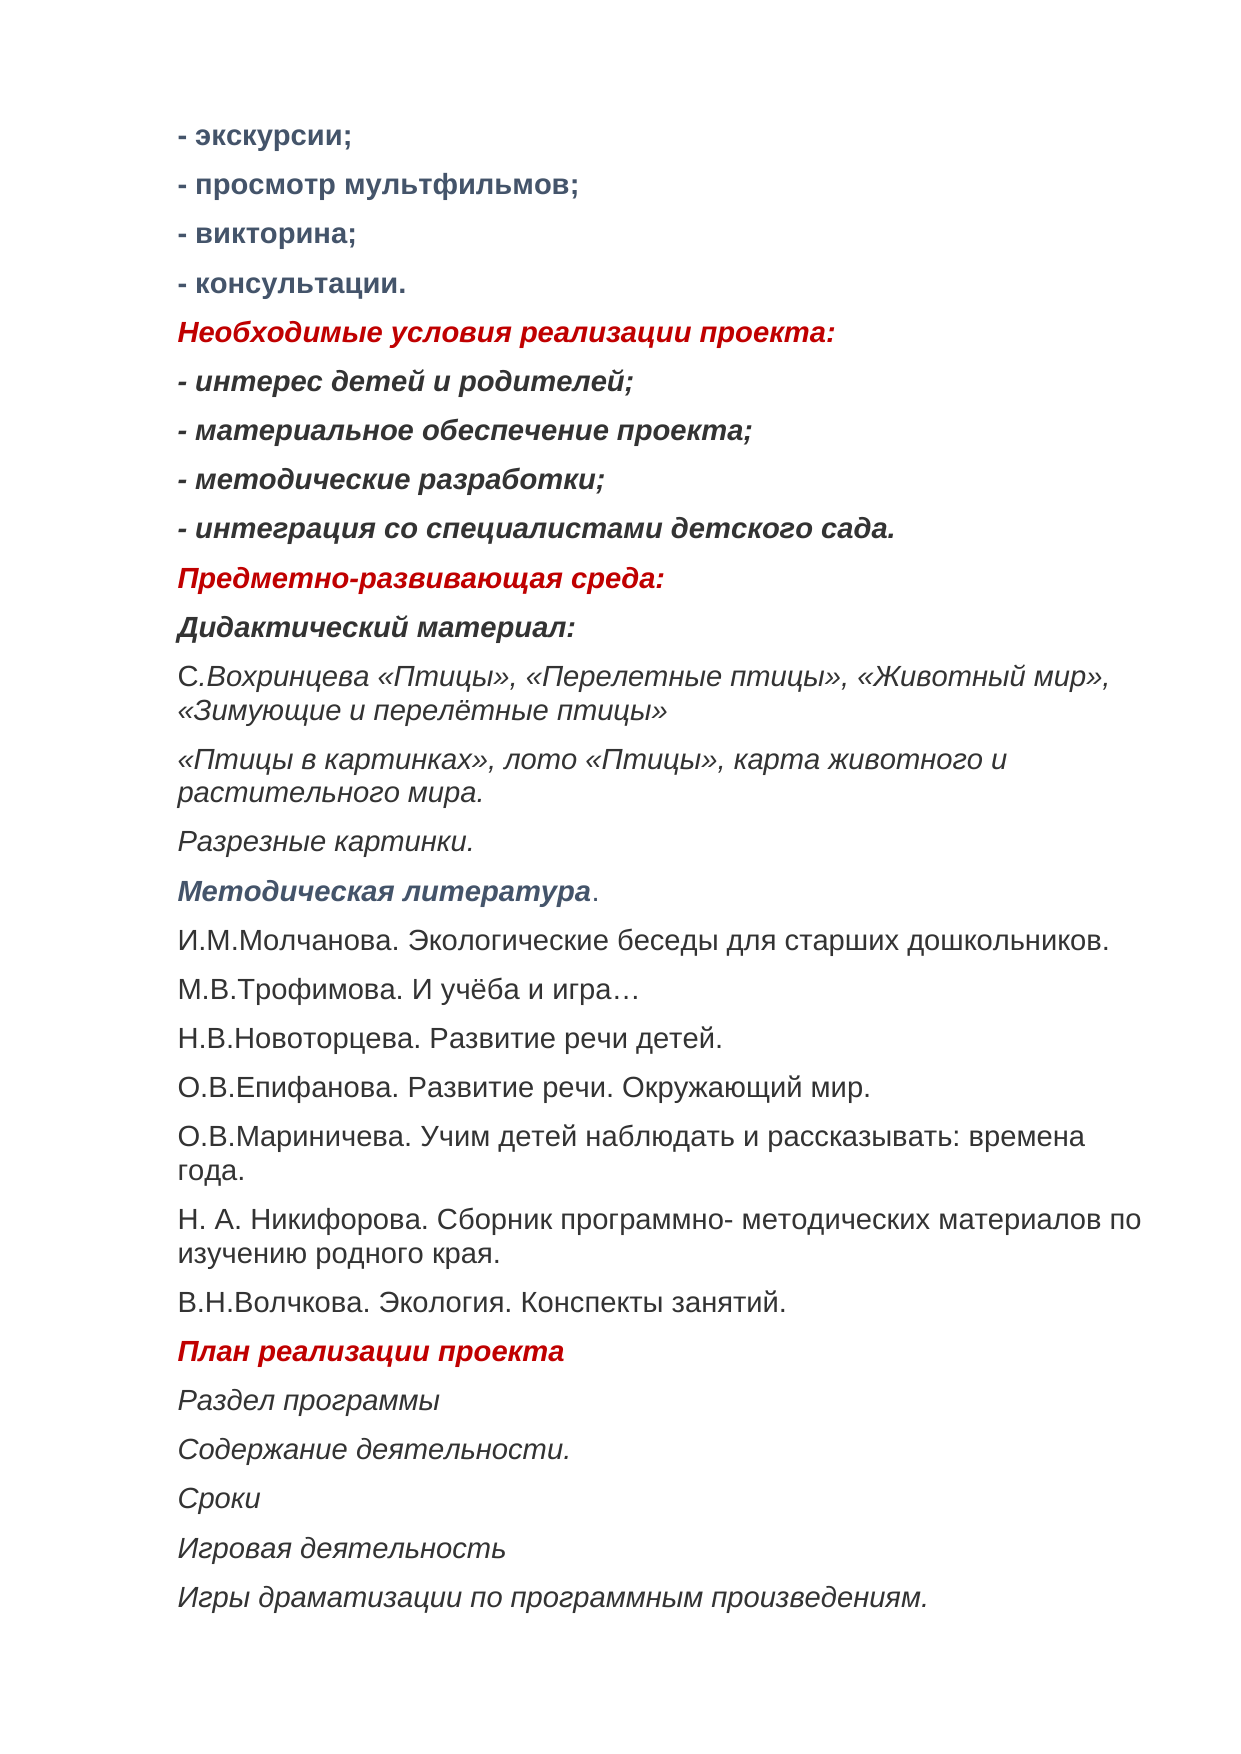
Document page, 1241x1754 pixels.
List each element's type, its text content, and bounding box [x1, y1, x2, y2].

text «Птицы в картинках», лото «Птицы», карта животного и растительного мира. [177, 742, 1152, 809]
text - викторина; [177, 216, 1152, 250]
text О.В.Епифанова. Развитие речи. Окружающий мир. [177, 1070, 1152, 1104]
text Дидактический материал: [177, 610, 1152, 643]
text Игровая деятельность [177, 1531, 1152, 1564]
text О.В.Мариничева. Учим детей наблюдать и рассказывать: времена года. [177, 1119, 1152, 1186]
text Предметно-развивающая среда: [177, 561, 1152, 594]
text Необходимые условия реализации проекта: [177, 315, 1152, 348]
text - интерес детей и родителей; [177, 364, 1152, 397]
text Н.В.Новоторцева. Развитие речи детей. [177, 1021, 1152, 1054]
text И.М.Молчанова. Экологические беседы для старших дошкольников. [177, 923, 1152, 956]
text - методические разработки; [177, 462, 1152, 496]
text Содержание деятельности. [177, 1432, 1152, 1466]
text Раздел программы [177, 1383, 1152, 1417]
text С.Вохринцева «Птицы», «Перелетные птицы», «Животный мир», «Зимующие и перелётные птицы» [177, 659, 1152, 726]
text - материальное обеспечение проекта; [177, 413, 1152, 447]
text Н. А. Никифорова. Сборник программно- методических материалов по изучению родного края. [177, 1202, 1152, 1269]
text - консультации. [177, 266, 1152, 299]
text План реализации проекта [177, 1334, 1152, 1367]
text - просмотр мультфильмов; [177, 167, 1152, 201]
text Разрезные картинки. [177, 824, 1152, 858]
text - экскурсии; [177, 118, 1152, 152]
text М.В.Трофимова. И учёба и игра… [177, 972, 1152, 1005]
text Методическая литература. [177, 873, 1152, 907]
text Сроки [177, 1481, 1152, 1515]
text В.Н.Волчкова. Экология. Конспекты занятий. [177, 1285, 1152, 1318]
text - интеграция со специалистами детского сада. [177, 511, 1152, 545]
text Игры драматизации по программным произведениям. [177, 1580, 1152, 1613]
